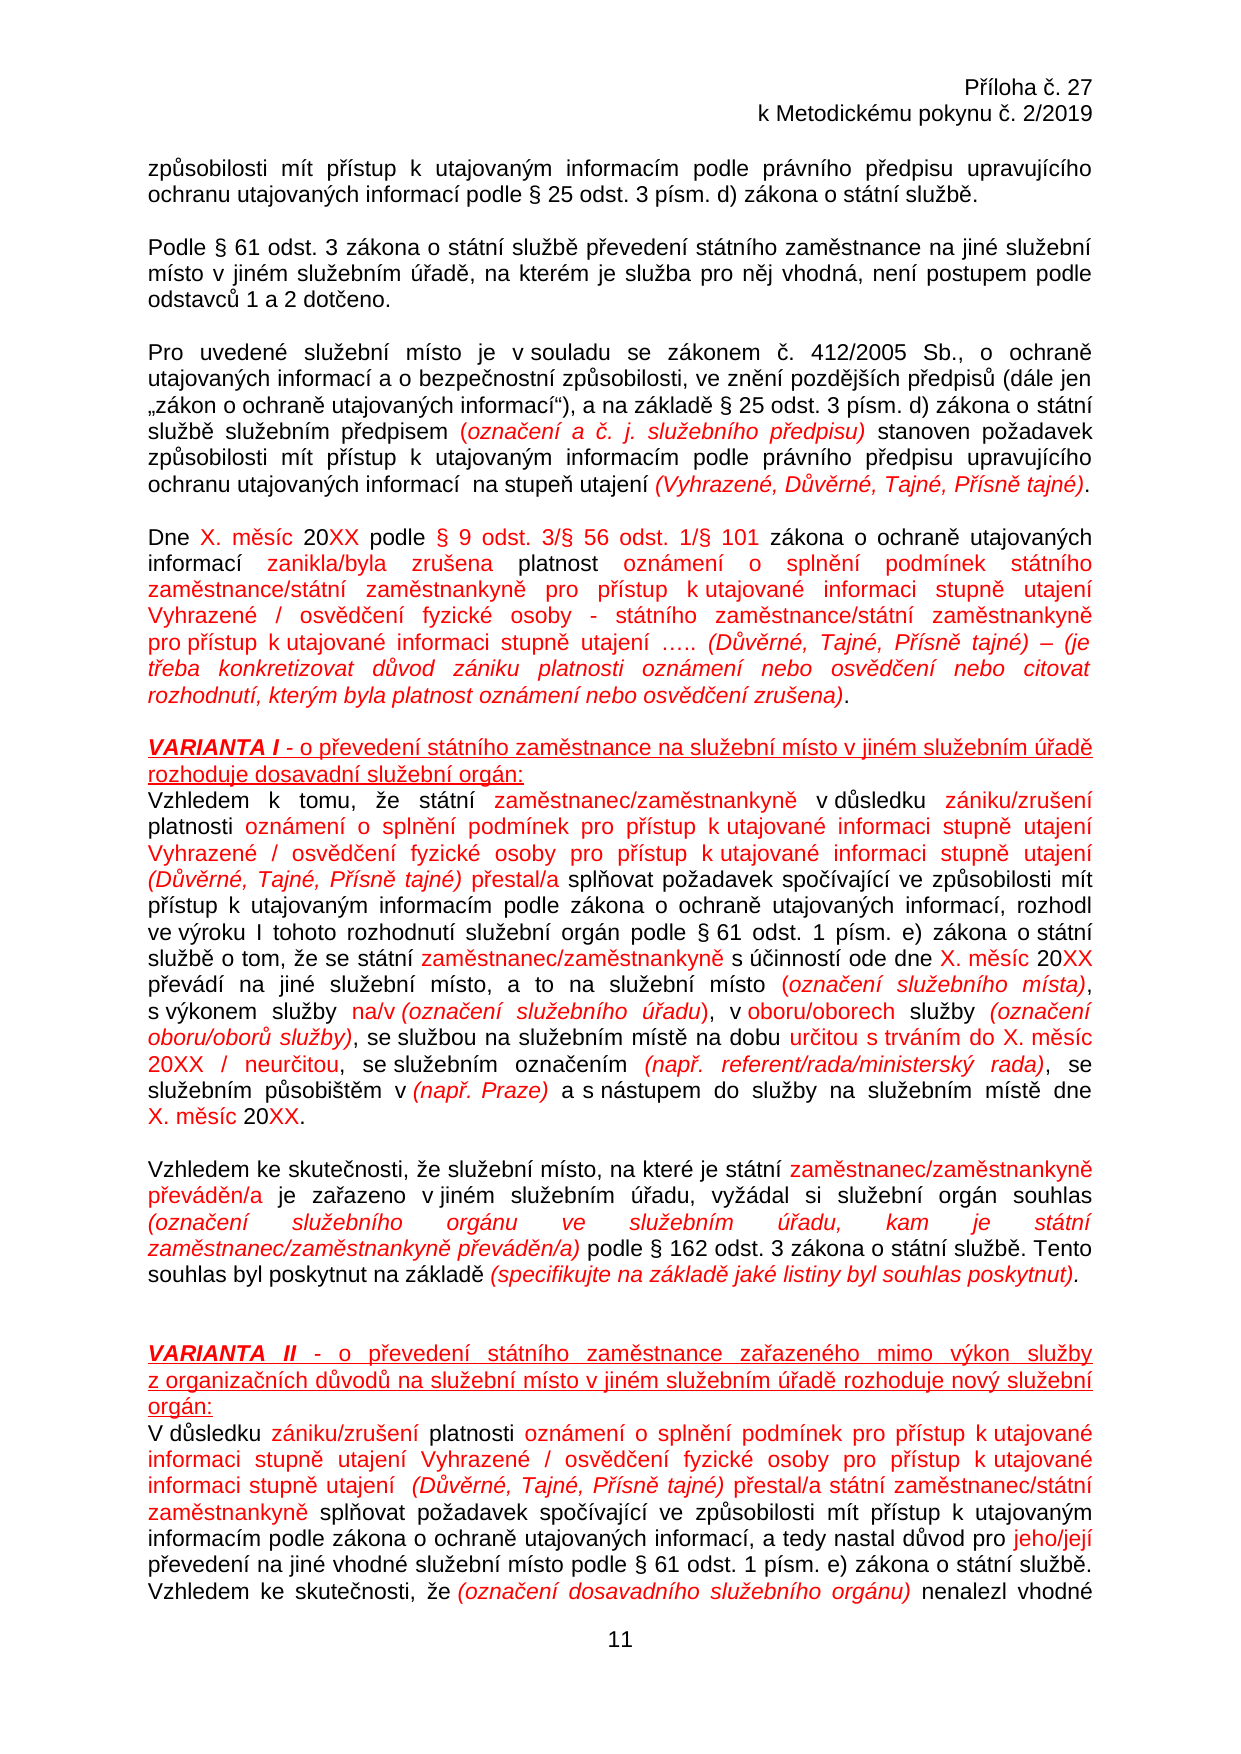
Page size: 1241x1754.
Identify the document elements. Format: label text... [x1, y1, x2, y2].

text VARIANTA I - o převedení státního zaměstnance na služební místo v jiném služebním úřadě rozhoduje dosavadní služební orgán: [148, 734, 1093, 757]
text VARIANTA I - o převedení státního zaměstnance na služební místo v jiném služebním úřadě rozhoduje dosavadní služební orgán: [148, 758, 1093, 787]
text VARIANTA II - o převedení státního zaměstnance zařazeného mimo výkon služby z organizačních důvodů na služební místo v jiném služebním úřadě rozhoduje nový služební orgán: [148, 1391, 1093, 1419]
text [148, 1419, 1093, 1604]
text Dne X. měsíc 20XX podle § 9 odst. 3/§ 56 odst. 1/§ 101 zákona o ochraně utajovaných informací zanikla/byla zrušena platnost oznámení o splnění podmínek státního zaměstnance/státní zaměstnankyně pro přístup k utajované informaci stupně utajení Vyhrazené / osvědčení fyzické osoby - státního zaměstnance/státní zaměstnankyně pro přístup k utajované informaci stupně utajení ….. (Důvěrné, Tajné, Přísně tajné) – (je třeba konkretizovat důvod zániku platnosti oznámení nebo osvědčení nebo citovat rozhodnutí, kterým byla platnost oznámení nebo osvědčení zrušena). [148, 523, 1093, 708]
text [148, 154, 1093, 207]
text VARIANTA II - o převedení státního zaměstnance zařazeného mimo výkon služby z organizačních důvodů na služební místo v jiném služebním úřadě rozhoduje nový služební orgán: [148, 1364, 1093, 1390]
text Vzhledem ke skutečnosti, že služební místo, na které je státní zaměstnanec/zaměstnankyně převáděn/a je zařazeno v jiném služebním úřadu, vyžádal si služební orgán souhlas (označení služebního orgánu ve služebním úřadu, kam je státní zaměstnanec/zaměstnankyně převáděn/a) podle § 162 odst. 3 zákona o státní službě. Tento souhlas byl poskytnut na základě (specifikujte na základě jaké listiny byl souhlas poskytnut). [148, 1156, 1093, 1288]
text Pro uvedené služební místo je v souladu se zákonem č. 412/2005 Sb., o ochraně utajovaných informací a o bezpečnostní způsobilosti, ve znění pozdějších předpisů (dále jen „zákon o ochraně utajovaných informací“), a na základě § 25 odst. 3 písm. d) zákona o státní službě služebním předpisem (označení a č. j. služebního předpisu) stanoven požadavek způsobilosti mít přístup k utajovaným informacím podle právního předpisu upravujícího ochranu utajovaných informací na stupeň utajení (Vyhrazené, Důvěrné, Tajné, Přísně tajné). [148, 339, 1093, 497]
text Podle § 61 odst. 3 zákona o státní službě převedení státního zaměstnance na jiné služební místo v jiném služebním úřadě, na kterém je služba pro něj vhodná, není postupem podle odstavců 1 a 2 dotčeno. [148, 233, 1093, 313]
text VARIANTA II - o převedení státního zaměstnance zařazeného mimo výkon služby z organizačních důvodů na služební místo v jiném služebním úřadě rozhoduje nový služební orgán: [148, 1340, 1093, 1363]
text Vzhledem k tomu, že státní zaměstnanec/zaměstnankyně v důsledku zániku/zrušení platnosti oznámení o splnění podmínek pro přístup k utajované informaci stupně utajení Vyhrazené / osvědčení fyzické osoby pro přístup k utajované informaci stupně utajení (Důvěrné, Tajné, Přísně tajné) přestal/a splňovat požadavek spočívající ve způsobilosti mít přístup k utajovaným informacím podle zákona o ochraně utajovaných informací, rozhodl ve výroku I tohoto rozhodnutí služební orgán podle § 61 odst. 1 písm. e) zákona o státní službě o tom, že se státní zaměstnanec/zaměstnankyně s účinností ode dne X. měsíc 20XX převádí na jiné služební místo, a to na služební místo (označení služebního místa), s výkonem služby na/v (označení služebního úřadu), v oboru/oborech služby (označení oboru/oborů služby), se službou na služebním místě na dobu určitou s trváním do X. měsíc 20XX / neurčitou, se služebním označením (např. referent/rada/ministerský rada), se služebním působištěm v (např. Praze) a s nástupem do služby na služebním místě dne X. měsíc 20XX. [148, 787, 1093, 1129]
